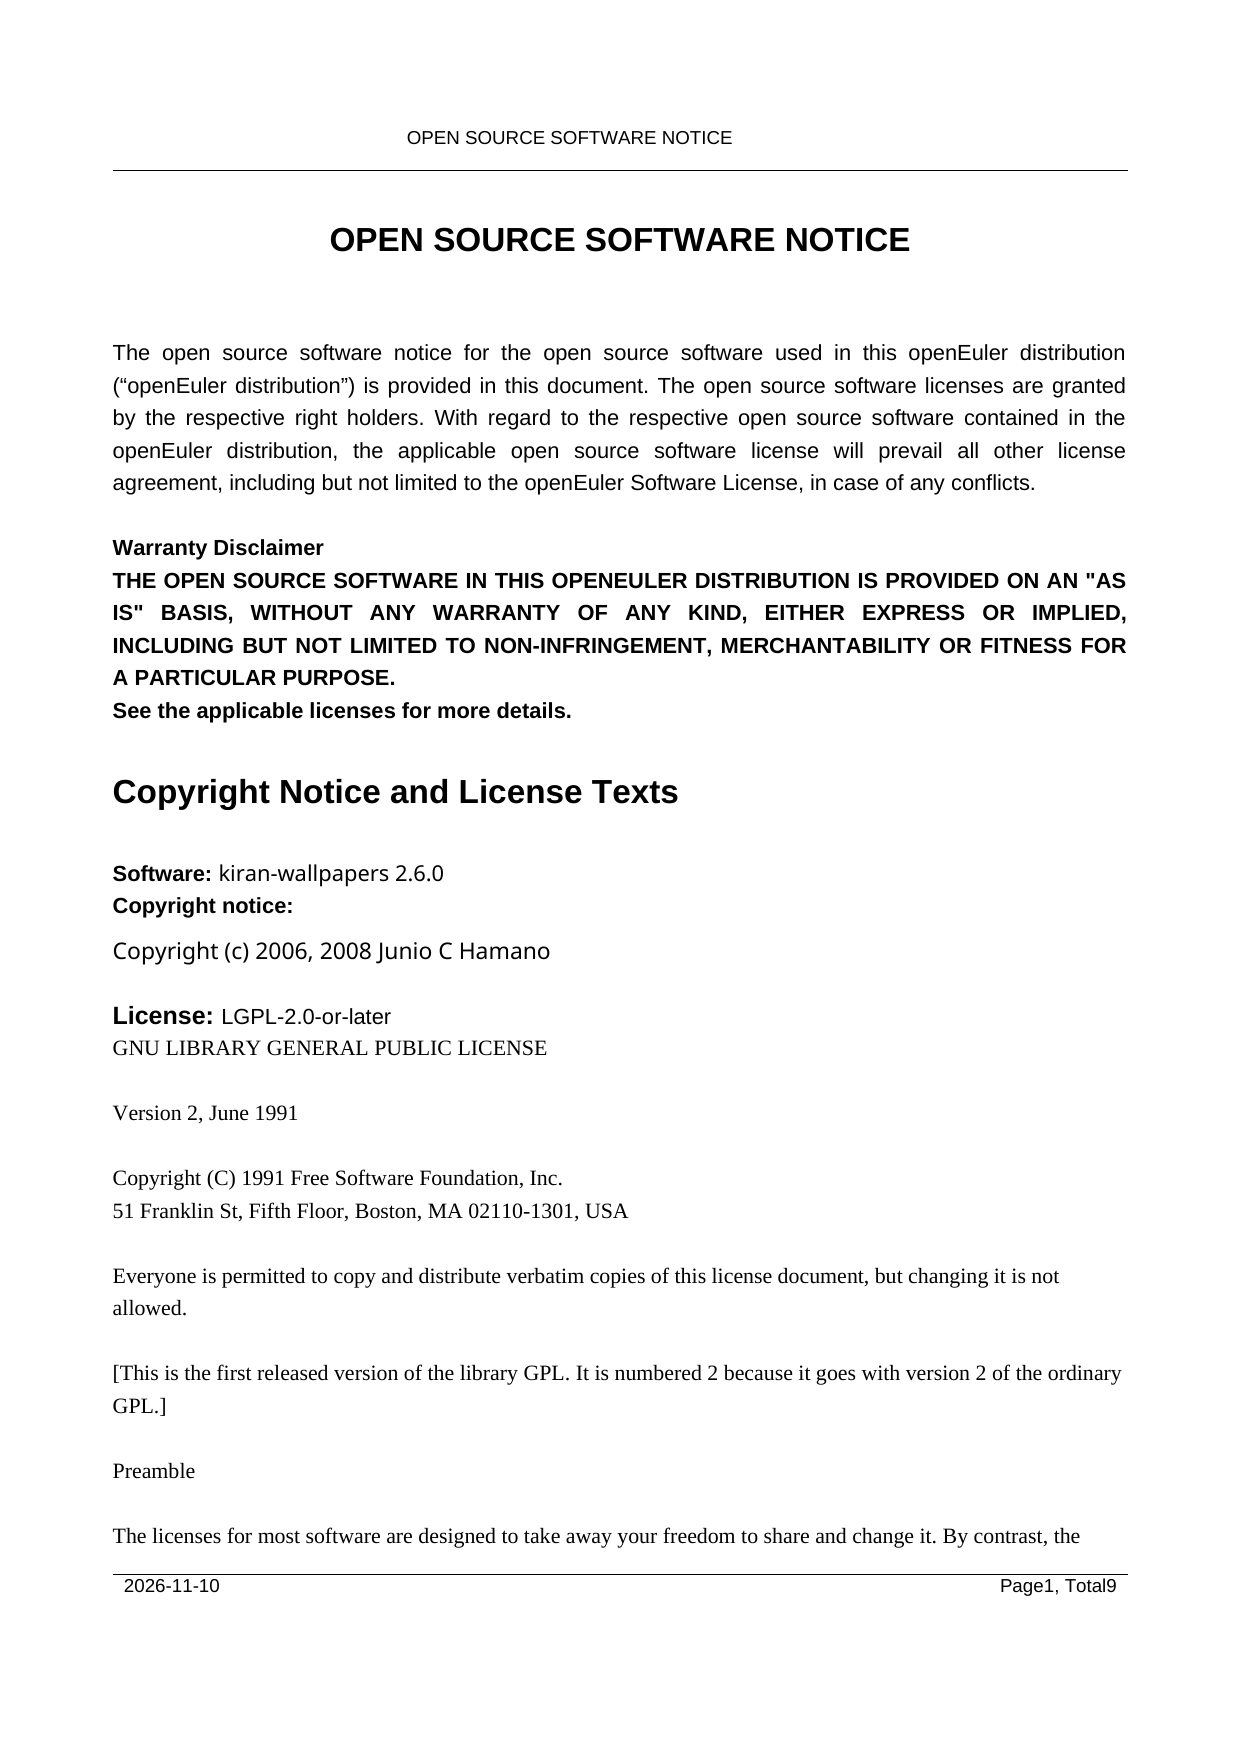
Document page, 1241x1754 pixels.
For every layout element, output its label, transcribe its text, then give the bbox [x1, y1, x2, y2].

text OPEN SOURCE SOFTWARE NOTICE [112, 206, 1128, 271]
text License: LGPL-2.0-or-later [112, 999, 1128, 1031]
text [112, 1031, 1128, 1551]
text Copyright (c) 2006, 2008 Junio C Hamano [112, 934, 1128, 999]
text Copyright Notice and License Texts [112, 759, 1128, 824]
text Warranty Disclaimer [112, 531, 1128, 564]
text The open source software notice for the open source software used in this openEuler distribution (“openEuler distribution”) is provided in this document. The open source software licenses are granted by the respective right holders. With regard to the respective open source software contained in the openEuler distribution, the applicable open source software license will prevail all other license agreement, including but not limited to the openEuler Software License, in case of any conflicts. [112, 336, 1128, 499]
text THE OPEN SOURCE SOFTWARE IN THIS OPENEULER DISTRIBUTION IS PROVIDED ON AN "AS IS" BASIS, WITHOUT ANY WARRANTY OF ANY KIND, EITHER EXPRESS OR IMPLIED, INCLUDING BUT NOT LIMITED TO NON-INFRINGEMENT, MERCHANTABILITY OR FITNESS FOR A PARTICULAR PURPOSE. See the applicable licenses for more details. [112, 564, 1128, 726]
text Copyright notice: [112, 889, 1128, 921]
title Software: kiran-wallpapers 2.6.0 [112, 856, 1128, 889]
